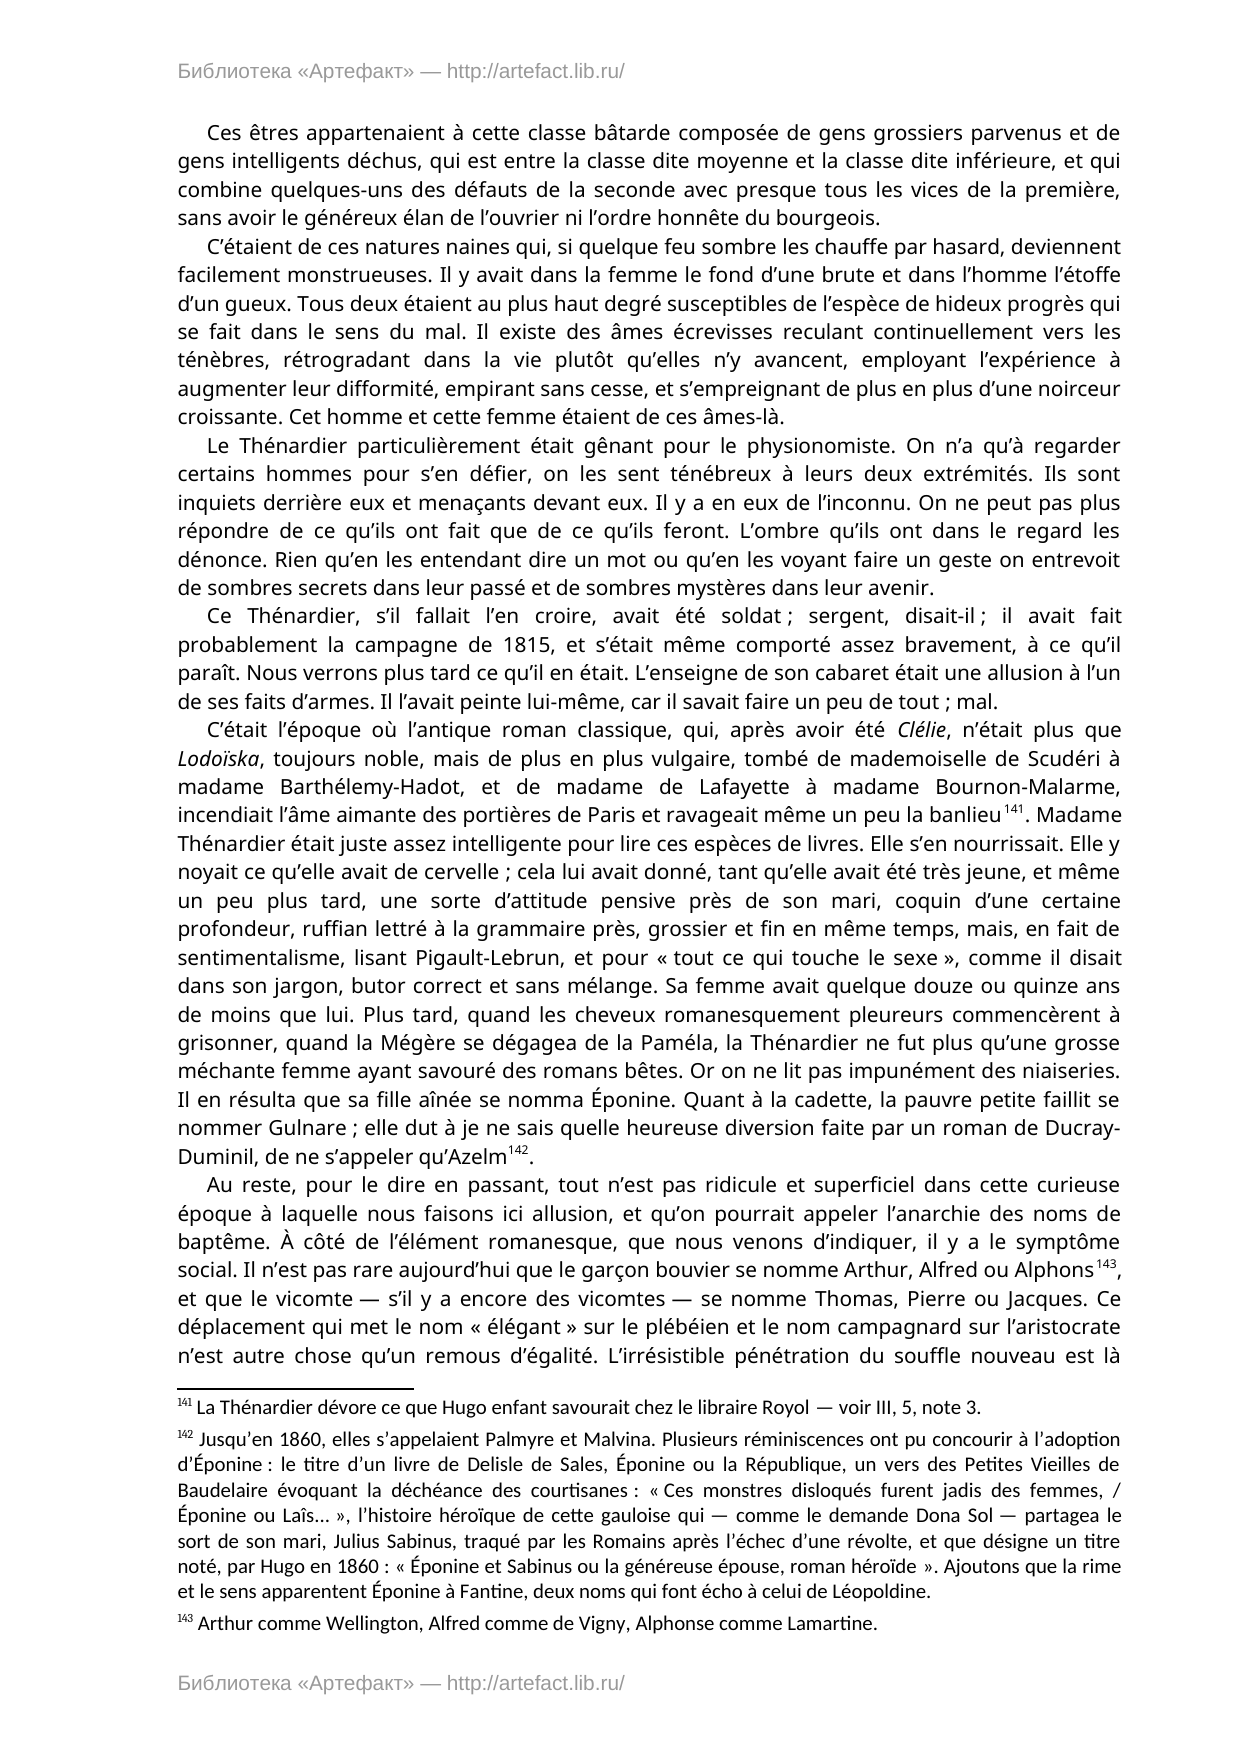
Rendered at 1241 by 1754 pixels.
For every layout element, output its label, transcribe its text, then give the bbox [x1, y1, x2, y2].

text C’était l’époque où l’antique roman classique, qui, après avoir été Clélie, n’était plus que Lodoïska, toujours noble, mais de plus en plus vulgaire, tombé de mademoiselle de Scudéri à madame Barthélemy-Hadot, et de madame de Lafayette à madame Bournon-Malarme, incendiait l’âme aimante des portières de Paris et ravageait même un peu la banlieu. Madame Thénardier était juste assez intelligente pour lire ces espèces de livres. Elle s’en nourrissait. Elle y noyait ce qu’elle avait de cervelle ; cela lui avait donné, tant qu’elle avait été très jeune, et même un peu plus tard, une sorte d’attitude pensive près de son mari, coquin d’une certaine profondeur, ruffian lettré à la grammaire près, grossier et fin en même temps, mais, en fait de sentimentalisme, lisant Pigault-Lebrun, et pour « tout ce qui touche le sexe », comme il disait dans son jargon, butor correct et sans mélange. Sa femme avait quelque douze ou quinze ans de moins que lui. Plus tard, quand les cheveux romanesquement pleureurs commencèrent à grisonner, quand la Mégère se dégagea de la Paméla, la Thénardier ne fut plus qu’une grosse méchante femme ayant savouré des romans bêtes. Or on ne lit pas impunément des niaiseries. Il en résulta que sa fille aînée se nomma Éponine. Quant à la cadette, la pauvre petite faillit se nommer Gulnare ; elle dut à je ne sais quelle heureuse diversion faite par un roman de Ducray-Duminil, de ne s’appeler qu’Azelm. [177, 715, 1122, 1170]
text Ces êtres appartenaient à cette classe bâtarde composée de gens grossiers parvenus et de gens intelligents déchus, qui est entre la classe dite moyenne et la classe dite inférieure, et qui combine quelques-uns des défauts de la seconde avec presque tous les vices de la première, sans avoir le généreux élan de l’ouvrier ni l’ordre honnête du bourgeois. [177, 118, 1122, 232]
text Le Thénardier particulièrement était gênant pour le physionomiste. On n’a qu’à regarder certains hommes pour s’en défier, on les sent ténébreux à leurs deux extrémités. Ils sont inquiets derrière eux et menaçants devant eux. Il y a en eux de l’inconnu. On ne peut pas plus répondre de ce qu’ils ont fait que de ce qu’ils feront. L’ombre qu’ils ont dans le regard les dénonce. Rien qu’en les entendant dire un mot ou qu’en les voyant faire un geste on entrevoit de sombres secrets dans leur passé et de sombres mystères dans leur avenir. [177, 431, 1122, 602]
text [177, 1170, 1122, 1369]
text Ce Thénardier, s’il fallait l’en croire, avait été soldat ; sergent, disait-il ; il avait fait probablement la campagne de 1815, et s’était même comporté assez bravement, à ce qu’il paraît. Nous verrons plus tard ce qu’il en était. L’enseigne de son cabaret était une allusion à l’un de ses faits d’armes. Il l’avait peinte lui-même, car il savait faire un peu de tout ; mal. [177, 602, 1122, 715]
text C’étaient de ces natures naines qui, si quelque feu sombre les chauffe par hasard, deviennent facilement monstrueuses. Il y avait dans la femme le fond d’une brute et dans l’homme l’étoffe d’un gueux. Tous deux étaient au plus haut degré susceptibles de l’espèce de hideux progrès qui se fait dans le sens du mal. Il existe des âmes écrevisses reculant continuellement vers les ténèbres, rétrogradant dans la vie plutôt qu’elles n’y avancent, employant l’expérience à augmenter leur difformité, empirant sans cesse, et s’empreignant de plus en plus d’une noirceur croissante. Cet homme et cette femme étaient de ces âmes-là. [177, 232, 1122, 431]
